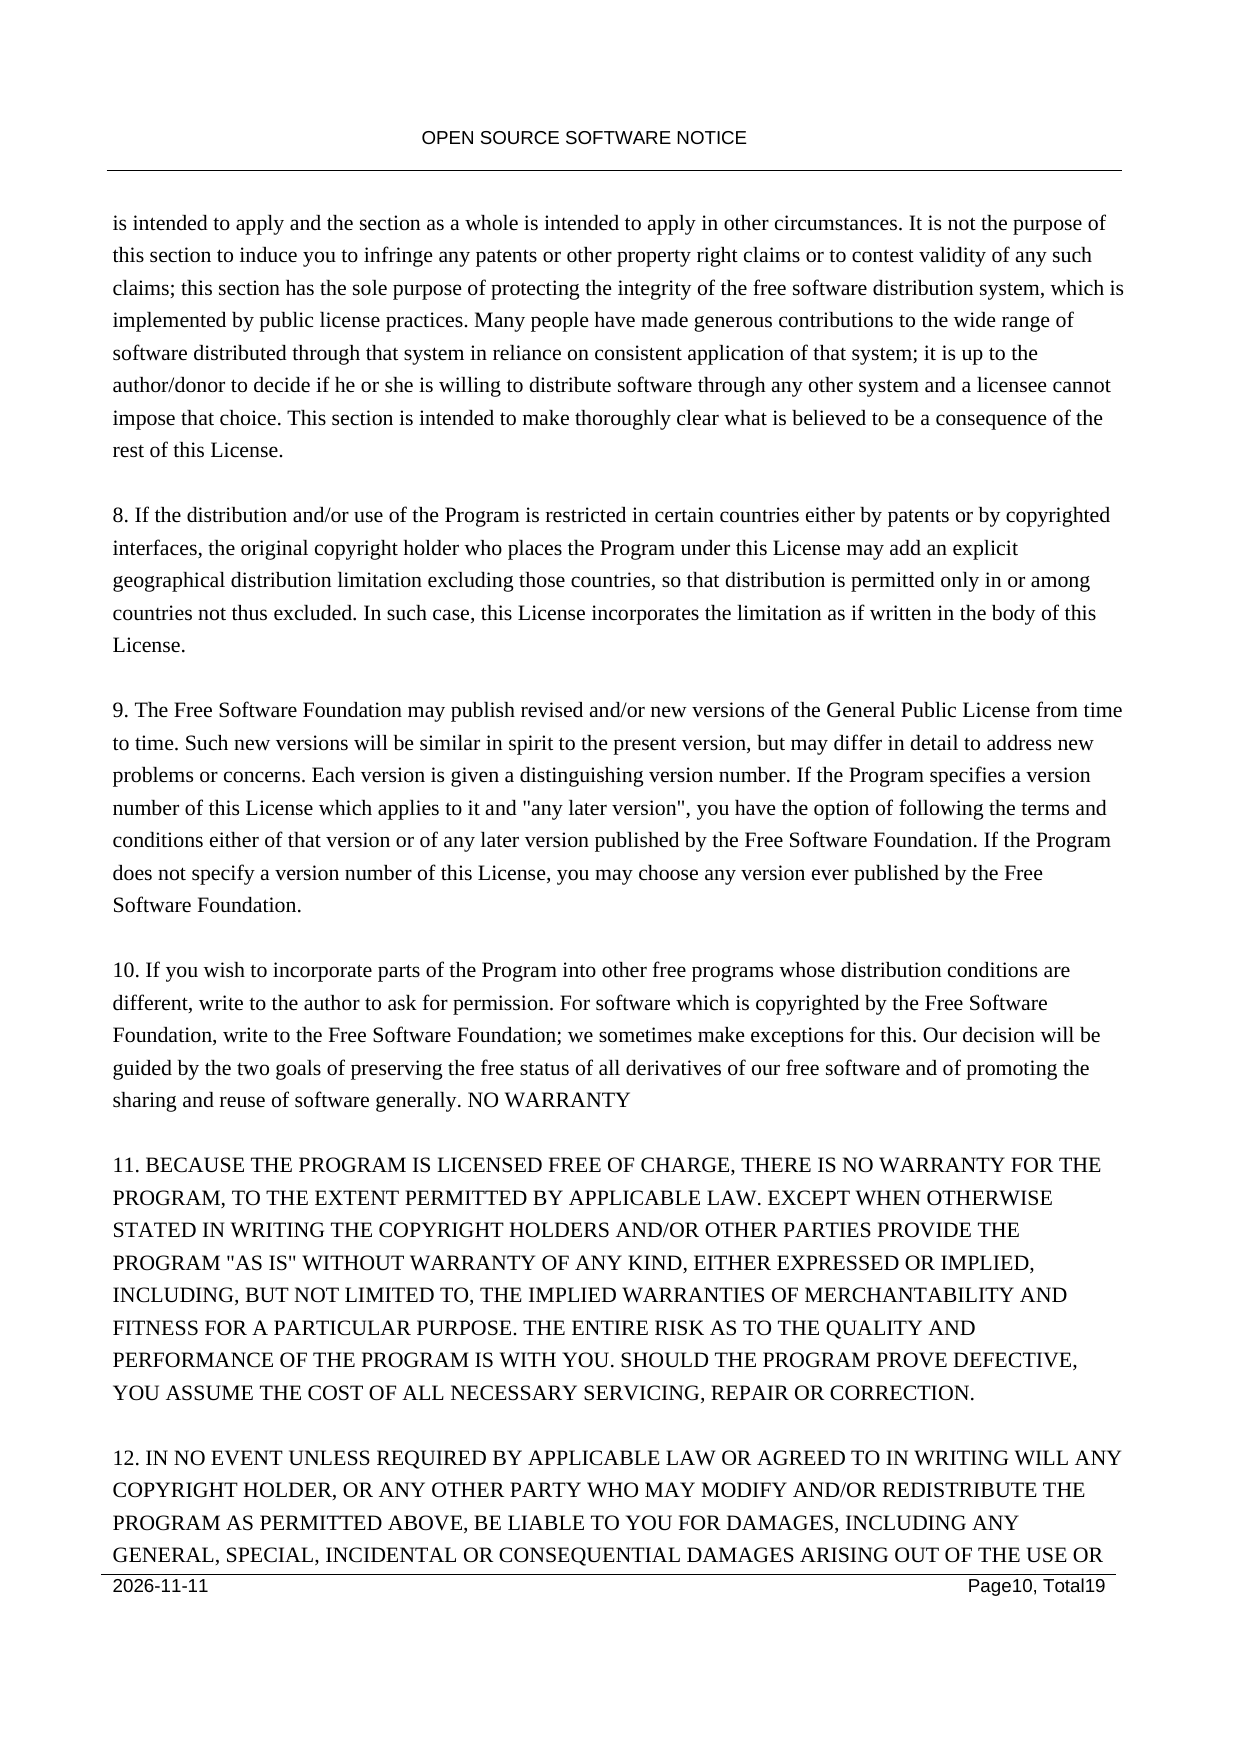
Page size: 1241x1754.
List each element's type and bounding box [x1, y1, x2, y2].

text [112, 206, 1128, 1571]
